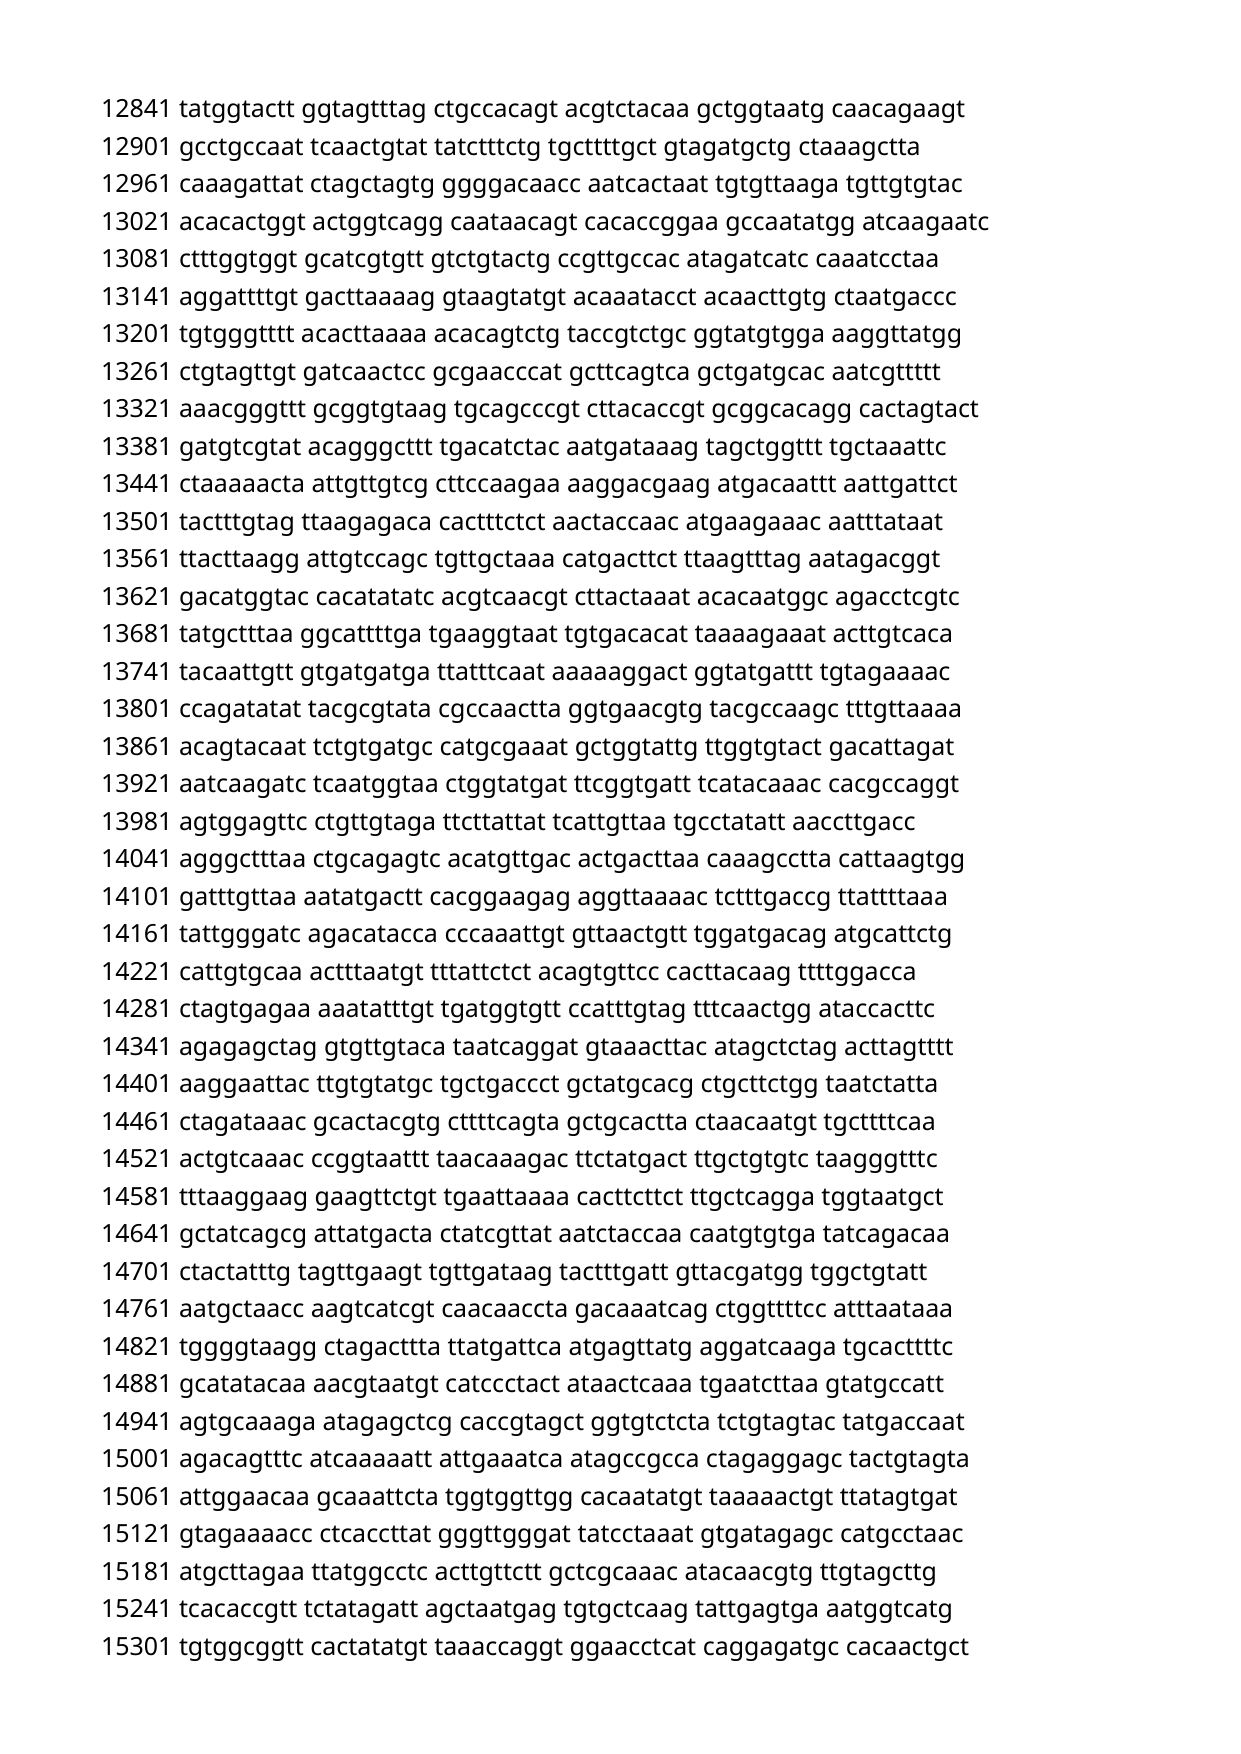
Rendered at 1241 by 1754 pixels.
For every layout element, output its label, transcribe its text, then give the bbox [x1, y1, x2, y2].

text 13621 gacatggtac cacatatatc acgtcaacgt cttactaaat acacaatggc agacctcgtc [75, 577, 1165, 614]
text 15181 atgcttagaa ttatggcctc acttgttctt gctcgcaaac atacaacgtg ttgtagcttg [75, 1552, 1165, 1589]
text 13441 ctaaaaacta attgttgtcg cttccaagaa aaggacgaag atgacaattt aattgattct [75, 464, 1165, 502]
text 12901 gcctgccaat tcaactgtat tatctttctg tgcttttgct gtagatgctg ctaaagctta [75, 127, 1165, 164]
text 13801 ccagatatat tacgcgtata cgccaactta ggtgaacgtg tacgccaagc tttgttaaaa [75, 689, 1165, 727]
text 14641 gctatcagcg attatgacta ctatcgttat aatctaccaa caatgtgtga tatcagacaa [75, 1214, 1165, 1252]
text 14281 ctagtgagaa aaatatttgt tgatggtgtt ccatttgtag tttcaactgg ataccacttc [75, 989, 1165, 1027]
text 13021 acacactggt actggtcagg caataacagt cacaccggaa gccaatatgg atcaagaatc [75, 202, 1165, 239]
text 14821 tggggtaagg ctagacttta ttatgattca atgagttatg aggatcaaga tgcacttttc [75, 1327, 1165, 1364]
text 15241 tcacaccgtt tctatagatt agctaatgag tgtgctcaag tattgagtga aatggtcatg [75, 1589, 1165, 1627]
text 14881 gcatatacaa aacgtaatgt catccctact ataactcaaa tgaatcttaa gtatgccatt [75, 1364, 1165, 1402]
text 14761 aatgctaacc aagtcatcgt caacaaccta gacaaatcag ctggttttcc atttaataaa [75, 1289, 1165, 1327]
text 13081 ctttggtggt gcatcgtgtt gtctgtactg ccgttgccac atagatcatc caaatcctaa [75, 239, 1165, 277]
text 13201 tgtgggtttt acacttaaaa acacagtctg taccgtctgc ggtatgtgga aaggttatgg [75, 314, 1165, 352]
text 15061 attggaacaa gcaaattcta tggtggttgg cacaatatgt taaaaactgt ttatagtgat [75, 1477, 1165, 1514]
text 14341 agagagctag gtgttgtaca taatcaggat gtaaacttac atagctctag acttagtttt [75, 1027, 1165, 1064]
text 13861 acagtacaat tctgtgatgc catgcgaaat gctggtattg ttggtgtact gacattagat [75, 727, 1165, 764]
text 14221 cattgtgcaa actttaatgt tttattctct acagtgttcc cacttacaag ttttggacca [75, 952, 1165, 989]
text 13261 ctgtagttgt gatcaactcc gcgaacccat gcttcagtca gctgatgcac aatcgttttt [75, 352, 1165, 389]
text 14521 actgtcaaac ccggtaattt taacaaagac ttctatgact ttgctgtgtc taagggtttc [75, 1139, 1165, 1177]
text 13741 tacaattgtt gtgatgatga ttatttcaat aaaaaggact ggtatgattt tgtagaaaac [75, 652, 1165, 689]
text 14701 ctactatttg tagttgaagt tgttgataag tactttgatt gttacgatgg tggctgtatt [75, 1252, 1165, 1289]
text 13561 ttacttaagg attgtccagc tgttgctaaa catgacttct ttaagtttag aatagacggt [75, 539, 1165, 577]
text 13921 aatcaagatc tcaatggtaa ctggtatgat ttcggtgatt tcatacaaac cacgccaggt [75, 764, 1165, 802]
text 12961 caaagattat ctagctagtg ggggacaacc aatcactaat tgtgttaaga tgttgtgtac [75, 164, 1165, 202]
text 13381 gatgtcgtat acagggcttt tgacatctac aatgataaag tagctggttt tgctaaattc [75, 427, 1165, 464]
text 14941 agtgcaaaga atagagctcg caccgtagct ggtgtctcta tctgtagtac tatgaccaat [75, 1402, 1165, 1439]
text 14101 gatttgttaa aatatgactt cacggaagag aggttaaaac tctttgaccg ttattttaaa [75, 877, 1165, 914]
text 14461 ctagataaac gcactacgtg cttttcagta gctgcactta ctaacaatgt tgcttttcaa [75, 1102, 1165, 1139]
text 13981 agtggagttc ctgttgtaga ttcttattat tcattgttaa tgcctatatt aaccttgacc [75, 802, 1165, 839]
text 14041 agggctttaa ctgcagagtc acatgttgac actgacttaa caaagcctta cattaagtgg [75, 839, 1165, 877]
text 14401 aaggaattac ttgtgtatgc tgctgaccct gctatgcacg ctgcttctgg taatctatta [75, 1064, 1165, 1102]
text 13681 tatgctttaa ggcattttga tgaaggtaat tgtgacacat taaaagaaat acttgtcaca [75, 614, 1165, 652]
text 15121 gtagaaaacc ctcaccttat gggttgggat tatcctaaat gtgatagagc catgcctaac [75, 1514, 1165, 1552]
text 13501 tactttgtag ttaagagaca cactttctct aactaccaac atgaagaaac aatttataat [75, 502, 1165, 539]
text 14161 tattgggatc agacatacca cccaaattgt gttaactgtt tggatgacag atgcattctg [75, 914, 1165, 952]
text 14581 tttaaggaag gaagttctgt tgaattaaaa cacttcttct ttgctcagga tggtaatgct [75, 1177, 1165, 1214]
text 15001 agacagtttc atcaaaaatt attgaaatca atagccgcca ctagaggagc tactgtagta [75, 1439, 1165, 1477]
text 12841 tatggtactt ggtagtttag ctgccacagt acgtctacaa gctggtaatg caacagaagt [75, 89, 1165, 127]
text 13141 aggattttgt gacttaaaag gtaagtatgt acaaatacct acaacttgtg ctaatgaccc [75, 277, 1165, 314]
text 15301 tgtggcggtt cactatatgt taaaccaggt ggaacctcat caggagatgc cacaactgct [75, 1627, 1165, 1664]
text 13321 aaacgggttt gcggtgtaag tgcagcccgt cttacaccgt gcggcacagg cactagtact [75, 389, 1165, 427]
